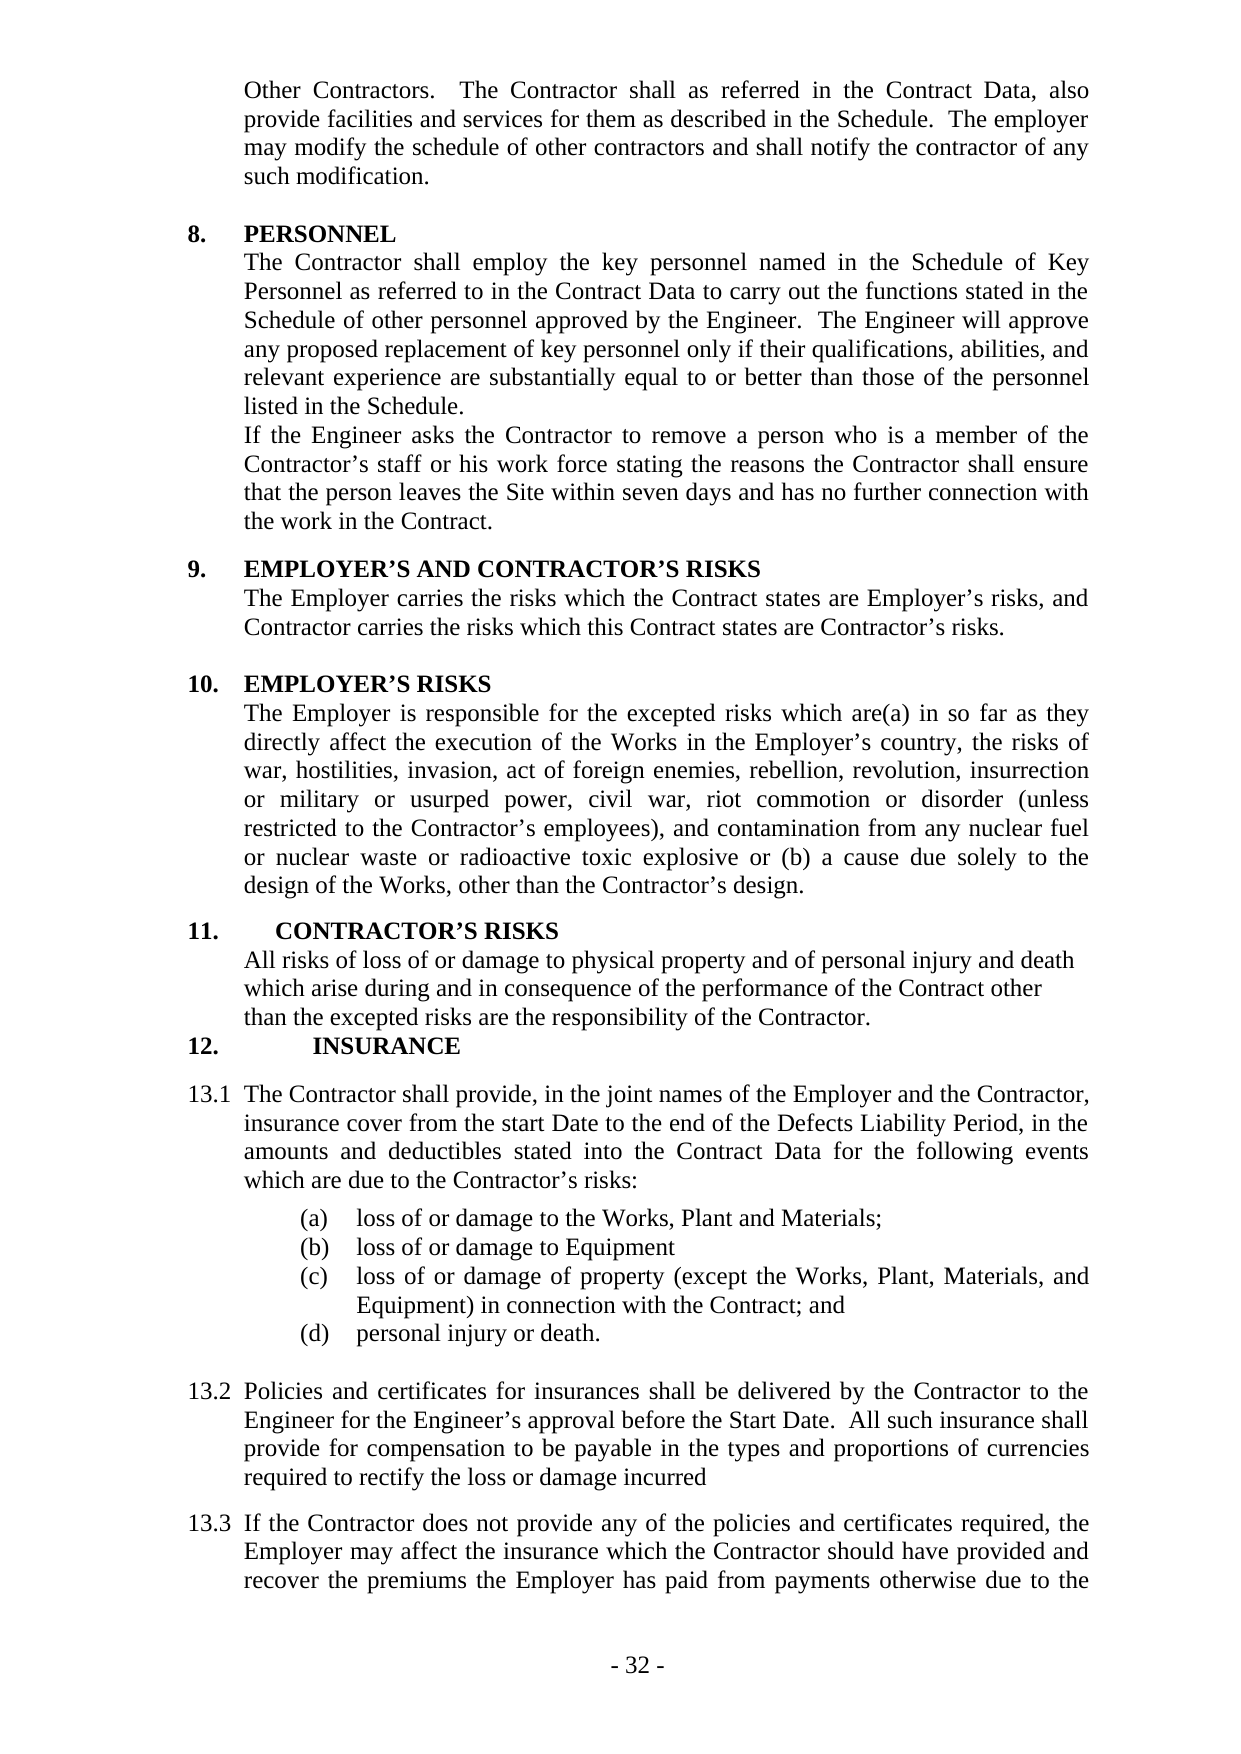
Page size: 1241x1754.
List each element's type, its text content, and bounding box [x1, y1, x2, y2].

list CONTRACTOR’S RISKS [187, 916, 1090, 945]
list The Contractor shall provide, in the joint names of the Employer and the Contractor, insurance cover from the start Date to the end of the Defects Liability Period, in the amounts and deductibles stated into the Contract Data for the following events which are due to the Contractor’s risks: [187, 1079, 1090, 1194]
list PERSONNEL [187, 219, 1090, 247]
list EMPLOYER’S RISKS [187, 669, 1090, 698]
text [244, 75, 1090, 190]
text The Employer is responsible for the excepted risks which are(a) in so far as they directly affect the execution of the Works in the Employer’s country, the risks of war, hostilities, invasion, act of foreign enemies, rebellion, revolution, insurrection or military or usurped power, civil war, riot commotion or disorder (unless restricted to the Contractor’s employees), and contamination from any nuclear fuel or nuclear waste or radioactive toxic explosive or (b) a cause due solely to the design of the Works, other than the Contractor’s design. [187, 698, 1090, 899]
list loss of or damage to Equipment [300, 1232, 1090, 1261]
list Policies and certificates for insurances shall be delivered by the Contractor to the Engineer for the Engineer’s approval before the Start Date. All such insurance shall provide for compensation to be payable in the types and proportions of currencies required to rectify the loss or damage incurred [187, 1376, 1090, 1491]
list loss of or damage to the Works, Plant and Materials; [300, 1203, 1090, 1232]
text The Employer carries the risks which the Contract states are Employer’s risks, and Contractor carries the risks which this Contract states are Contractor’s risks. [244, 583, 1090, 640]
list INSURANCE [187, 1031, 1090, 1060]
list loss of or damage of property (except the Works, Plant, Materials, and Equipment) in connection with the Contract; and [300, 1261, 1090, 1318]
list personal injury or death. [300, 1318, 1090, 1347]
list EMPLOYER’S AND CONTRACTOR’S RISKS [187, 554, 1090, 583]
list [187, 1508, 1090, 1594]
text All risks of loss of or damage to physical property and of personal injury and death which arise during and in consequence of the performance of the Contract other than the excepted risks are the responsibility of the Contractor. [244, 945, 1090, 1031]
list The Contractor shall employ the key personnel named in the Schedule of Key Personnel as referred to in the Contract Data to carry out the functions stated in the Schedule of other personnel approved by the Engineer. The Engineer will approve any proposed replacement of key personnel only if their qualifications, abilities, and relevant experience are substantially equal to or better than those of the personnel listed in the Schedule. [187, 247, 1090, 420]
list If the Engineer asks the Contractor to remove a person who is a member of the Contractor’s staff or his work force stating the reasons the Contractor shall ensure that the person leaves the Site within seven days and has no further connection with the work in the Contract. [187, 420, 1090, 535]
